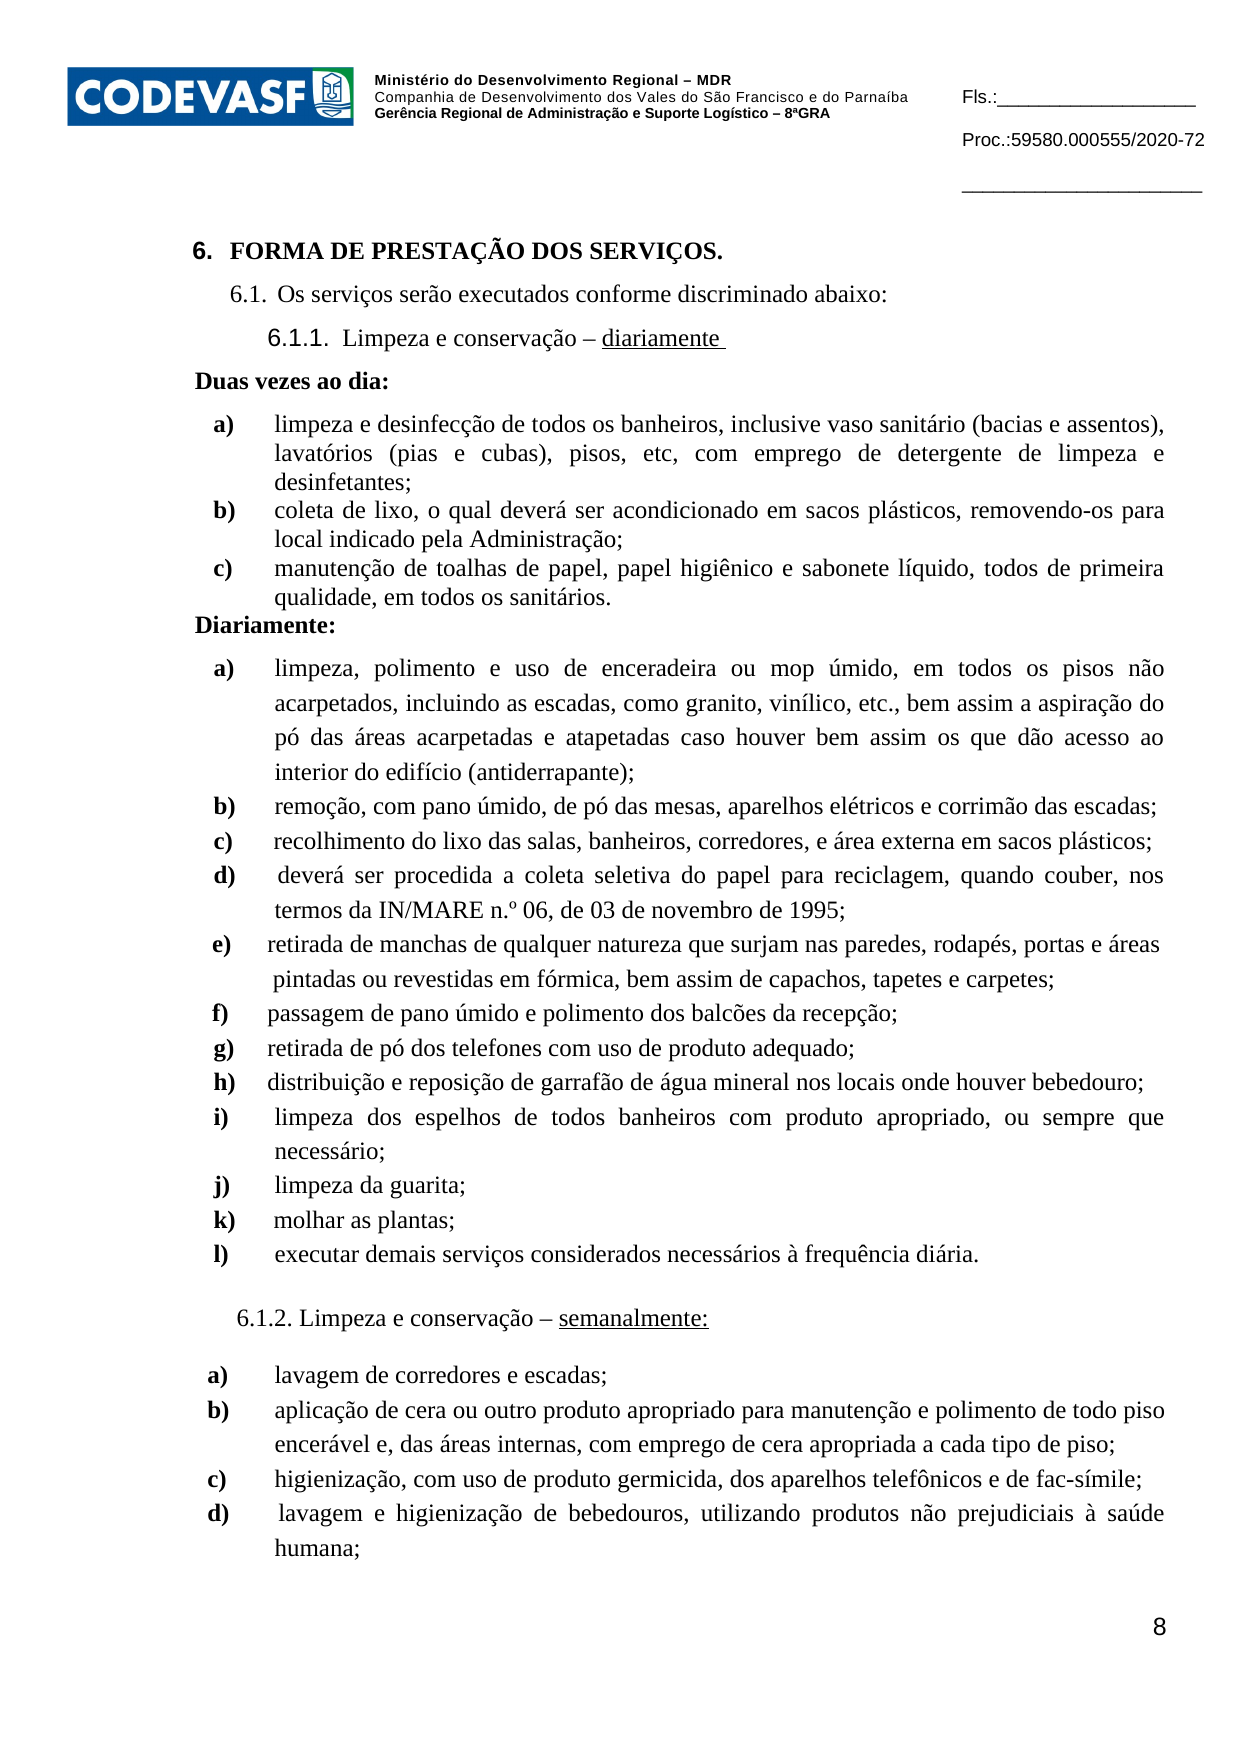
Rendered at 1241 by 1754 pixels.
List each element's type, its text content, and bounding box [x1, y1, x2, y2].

list FORMA DE PRESTAÇÃO DOS SERVIÇOS. [192, 236, 1166, 265]
text Diariamente: [194, 610, 1165, 639]
list deverá ser procedida a coleta seletiva do papel para reciclagem, quando couber, nos termos da IN/MARE n.º 06, de 03 de novembro de 1995; [194, 860, 1165, 923]
picture [67, 67, 354, 126]
text Duas vezes ao dia: [194, 366, 1165, 395]
list higienização, com uso de produto germicida, dos aparelhos telefônicos e de fac-símile; [194, 1464, 1165, 1492]
list aplicação de cera ou outro produto apropriado para manutenção e polimento de todo piso encerável e, das áreas internas, com emprego de cera apropriada a cada tipo de piso; [194, 1395, 1165, 1458]
list passagem de pano úmido e polimento dos balcões da recepção; [193, 998, 1161, 1027]
list retirada de manchas de qualquer natureza que surjam nas paredes, rodapés, portas e áreas pintadas ou revestidas em fórmica, bem assim de capachos, tapetes e carpetes; [193, 929, 1161, 992]
list limpeza, polimento e uso de enceradeira ou mop úmido, em todos os pisos não acarpetados, incluindo as escadas, como granito, vinílico, etc., bem assim a aspiração do pó das áreas acarpetadas e atapetadas caso houver bem assim os que dão acesso ao interior do edifício (antiderrapante); [194, 653, 1165, 786]
list 6.1. Os serviços serão executados conforme discriminado abaixo: [229, 279, 1166, 308]
list manutenção de toalhas de papel, papel higiênico e sabonete líquido, todos de primeira qualidade, em todos os sanitários. [194, 553, 1165, 610]
list molhar as plantas; [194, 1205, 1165, 1234]
list retirada de pó dos telefones com uso de produto adequado; [194, 1033, 1165, 1061]
text 6.1.2. Limpeza e conservação – semanalmente: [192, 1303, 1166, 1332]
list coleta de lixo, o qual deverá ser acondicionado em sacos plásticos, removendo-os para local indicado pela Administração; [194, 495, 1165, 553]
list limpeza e desinfecção de todos os banheiros, inclusive vaso sanitário (bacias e assentos), lavatórios (pias e cubas), pisos, etc, com emprego de detergente de limpeza e desinfetantes; [194, 409, 1165, 495]
list limpeza dos espelhos de todos banheiros com produto apropriado, ou sempre que necessário; [194, 1102, 1165, 1165]
list distribuição e reposição de garrafão de água mineral nos locais onde houver bebedouro; [194, 1067, 1165, 1096]
list executar demais serviços considerados necessários à frequência diária. [194, 1239, 1165, 1268]
list remoção, com pano úmido, de pó das mesas, aparelhos elétricos e corrimão das escadas; [194, 791, 1165, 820]
list lavagem de corredores e escadas; [194, 1360, 1165, 1389]
list limpeza da guarita; [194, 1171, 1165, 1199]
list Limpeza e conservação – diariamente [267, 323, 1166, 352]
list lavagem e higienização de bebedouros, utilizando produtos não prejudiciais à saúde humana; [194, 1498, 1165, 1561]
list recolhimento do lixo das salas, banheiros, corredores, e área externa em sacos plásticos; [194, 826, 1165, 854]
